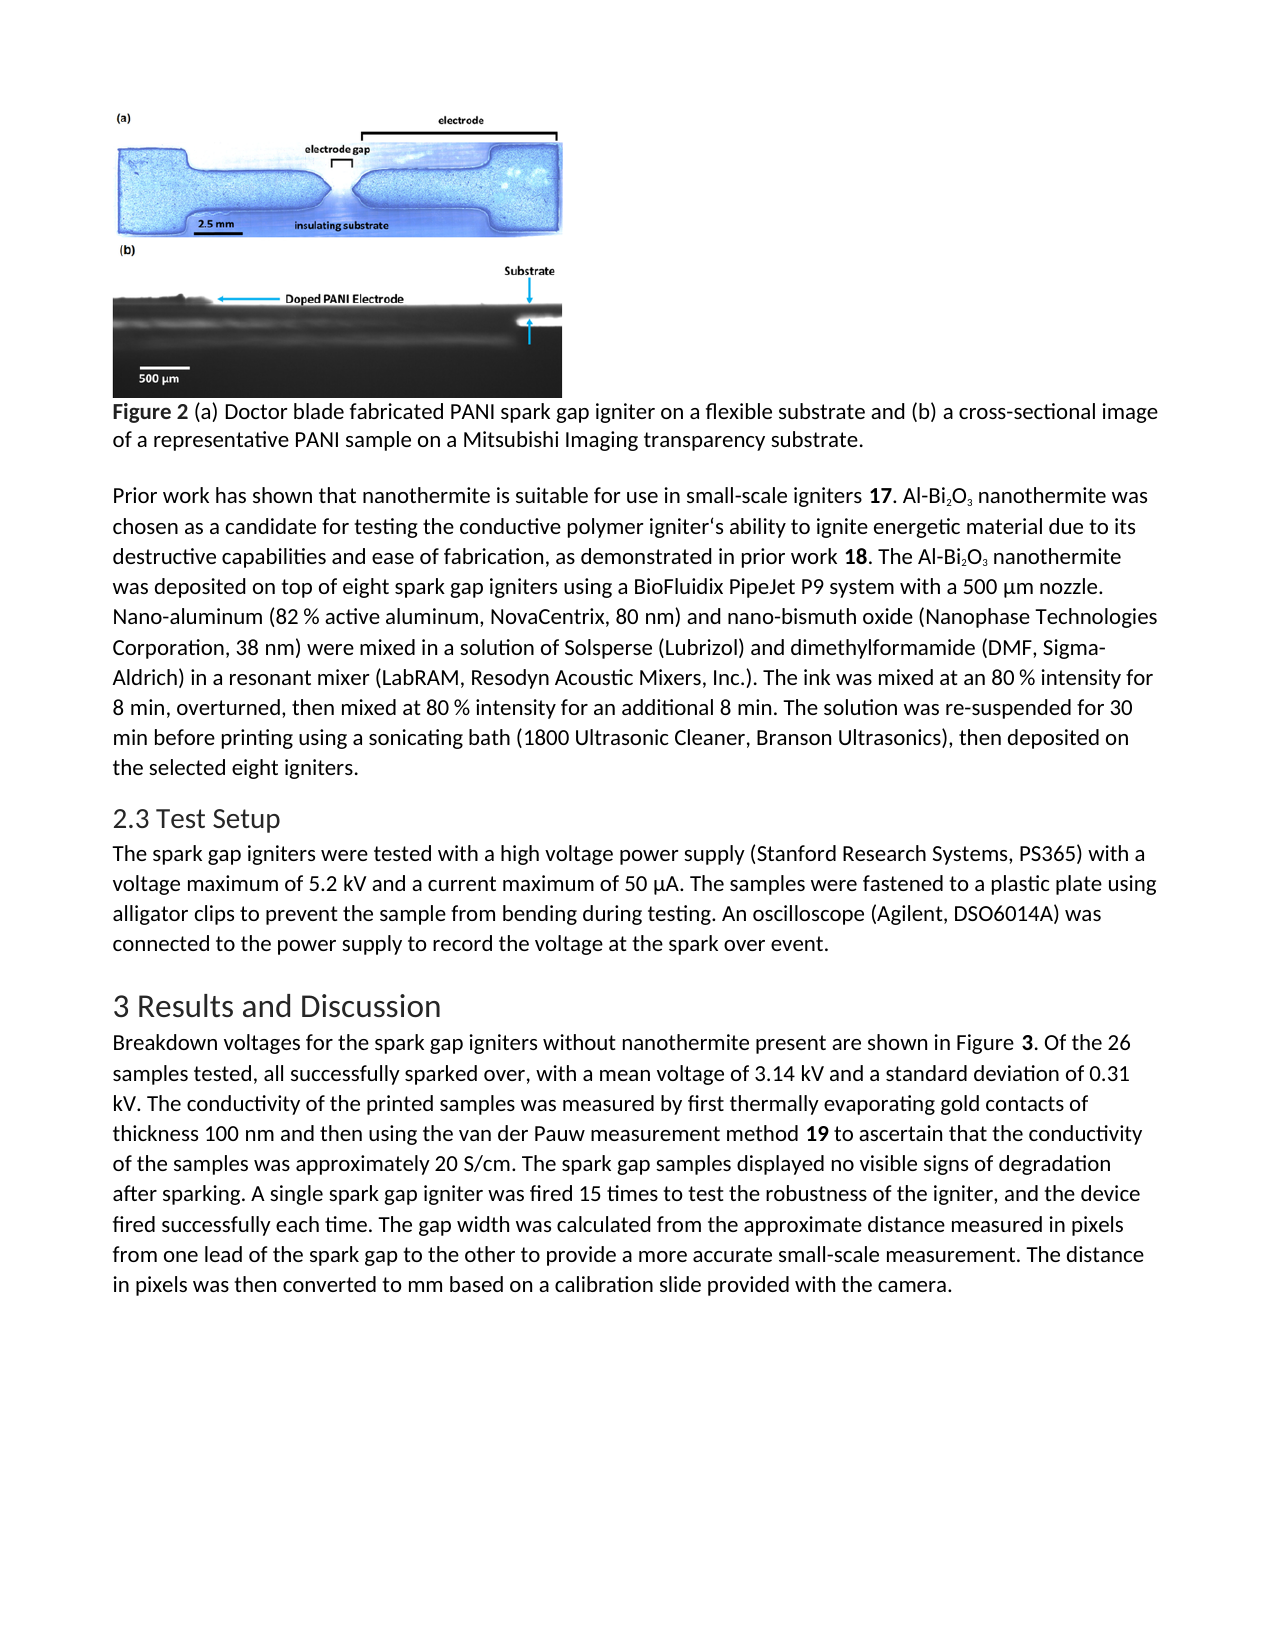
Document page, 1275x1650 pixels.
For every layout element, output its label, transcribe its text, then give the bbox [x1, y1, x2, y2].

text Figure 2 (a) Doctor blade fabricated PANI spark gap igniter on a flexible substrate and (b) a cross-sectional image of a representative PANI sample on a Mitsubishi Imaging transparency substrate. [112, 397, 1162, 453]
subtitle 3 Results and Discussion [112, 984, 1162, 1025]
picture [112, 112, 563, 398]
text Prior work has shown that nanothermite is suitable for use in small-scale igniters 17. Al-Bi2O3 nanothermite was chosen as a candidate for testing the conductive polymer igniter‘s ability to ignite energetic material due to its destructive capabilities and ease of fabrication, as demonstrated in prior work 18. The Al-Bi2O3 nanothermite was deposited on top of eight spark gap igniters using a BioFluidix PipeJet P9 system with a 500 μm nozzle. Nano-aluminum (82 % active aluminum, NovaCentrix, 80 nm) and nano-bismuth oxide (Nanophase Technologies Corporation, 38 nm) were mixed in a solution of Solsperse (Lubrizol) and dimethylformamide (DMF, Sigma-Aldrich) in a resonant mixer (LabRAM, Resodyn Acoustic Mixers, Inc.). The ink was mixed at an 80 % intensity for 8 min, overturned, then mixed at 80 % intensity for an additional 8 min. The solution was re-suspended for 30 min before printing using a sonicating bath (1800 Ultrasonic Cleaner, Branson Ultrasonics), then deposited on the selected eight igniters. [112, 482, 1162, 781]
text Breakdown voltages for the spark gap igniters without nanothermite present are shown in Figure 3. Of the 26 samples tested, all successfully sparked over, with a mean voltage of 3.14 kV and a standard deviation of 0.31 kV. The conductivity of the printed samples was measured by first thermally evaporating gold contacts of thickness 100 nm and then using the van der Pauw measurement method 19 to ascertain that the conductivity of the samples was approximately 20 S/cm. The spark gap samples displayed no visible signs of degradation after sparking. A single spark gap igniter was fired 15 times to test the robustness of the igniter, and the device fired successfully each time. The gap width was calculated from the approximate distance measured in pixels from one lead of the spark gap to the other to provide a more accurate small-scale measurement. The distance in pixels was then converted to mm based on a calibration slide provided with the camera. [112, 1028, 1162, 1298]
subtitle 2.3 Test Setup [112, 800, 1162, 836]
text The spark gap igniters were tested with a high voltage power supply (Stanford Research Systems, PS365) with a voltage maximum of 5.2 kV and a current maximum of 50 μA. The samples were fastened to a plastic plate using alligator clips to prevent the sample from bending during testing. An oscilloscope (Agilent, DSO6014A) was connected to the power supply to record the voltage at the spark over event. [112, 839, 1162, 957]
